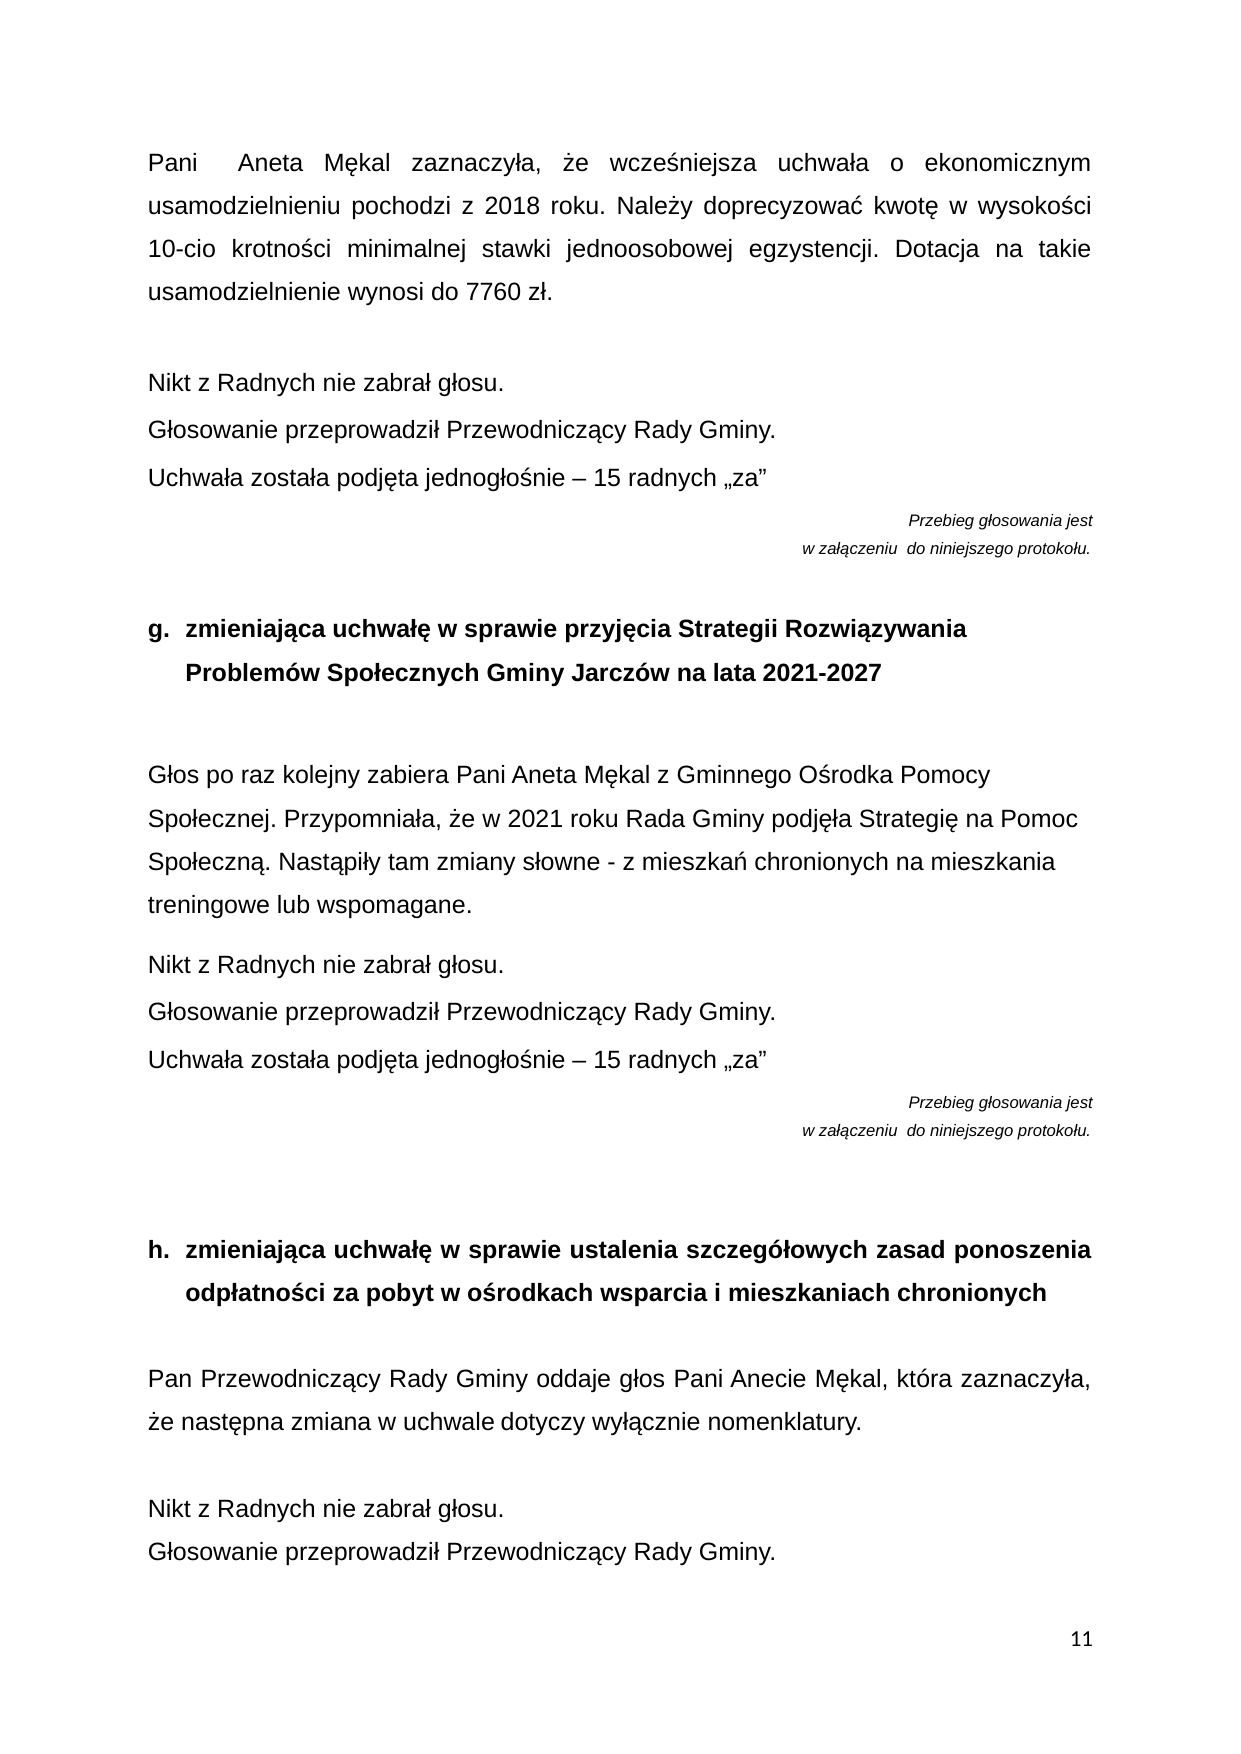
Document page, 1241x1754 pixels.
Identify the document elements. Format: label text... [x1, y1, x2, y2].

text Przebieg głosowania jest [223, 511, 1093, 530]
text Głos po raz kolejny zabiera Pani Aneta Mękal z Gminnego Ośrodka Pomocy Społecznej. Przypomniała, że w 2021 roku Rada Gminy podjęła Strategię na Pomoc Społeczną. Nastąpiły tam zmiany słowne - z mieszkań chronionych na mieszkania treningowe lub wspomagane. [148, 761, 1093, 919]
text w załączeniu do niniejszego protokołu. [223, 1121, 1093, 1140]
list zmieniająca uchwałę w sprawie przyjęcia Strategii Rozwiązywania Problemów Społecznych Gminy Jarczów na lata 2021-2027 [148, 614, 1093, 686]
text Przebieg głosowania jest [223, 1093, 1093, 1112]
text Pan Przewodniczący Rady Gminy oddaje głos Pani Anecie Mękal, która zaznaczyła, że następna zmiana w uchwale dotyczy wyłącznie nomenklatury. [148, 1364, 1093, 1437]
text Nikt z Radnych nie zabrał głosu. [148, 1494, 1093, 1523]
text Głosowanie przeprowadził Przewodniczący Rady Gminy. [148, 1537, 1093, 1566]
list zmieniająca uchwałę w sprawie ustalenia szczegółowych zasad ponoszenia odpłatności za pobyt w ośrodkach wsparcia i mieszkaniach chronionych [148, 1235, 1093, 1307]
text Nikt z Radnych nie zabrał głosu. [148, 950, 1093, 978]
text Nikt z Radnych nie zabrał głosu. [148, 368, 1093, 397]
text Uchwała została podjęta jednogłośnie – 15 radnych „za” [148, 1045, 1093, 1074]
text Pani Aneta Mękal zaznaczyła, że wcześniejsza uchwała o ekonomicznym usamodzielnieniu pochodzi z 2018 roku. Należy doprecyzować kwotę w wysokości 10-cio krotności minimalnej stawki jednoosobowej egzystencji. Dotacja na takie usamodzielnienie wynosi do 7760 zł. [148, 148, 1093, 306]
text Uchwała została podjęta jednogłośnie – 15 radnych „za” [148, 463, 1093, 492]
text w załączeniu do niniejszego protokołu. [223, 539, 1093, 558]
text Głosowanie przeprowadził Przewodniczący Rady Gminy. [148, 997, 1093, 1026]
text Głosowanie przeprowadził Przewodniczący Rady Gminy. [148, 416, 1093, 444]
